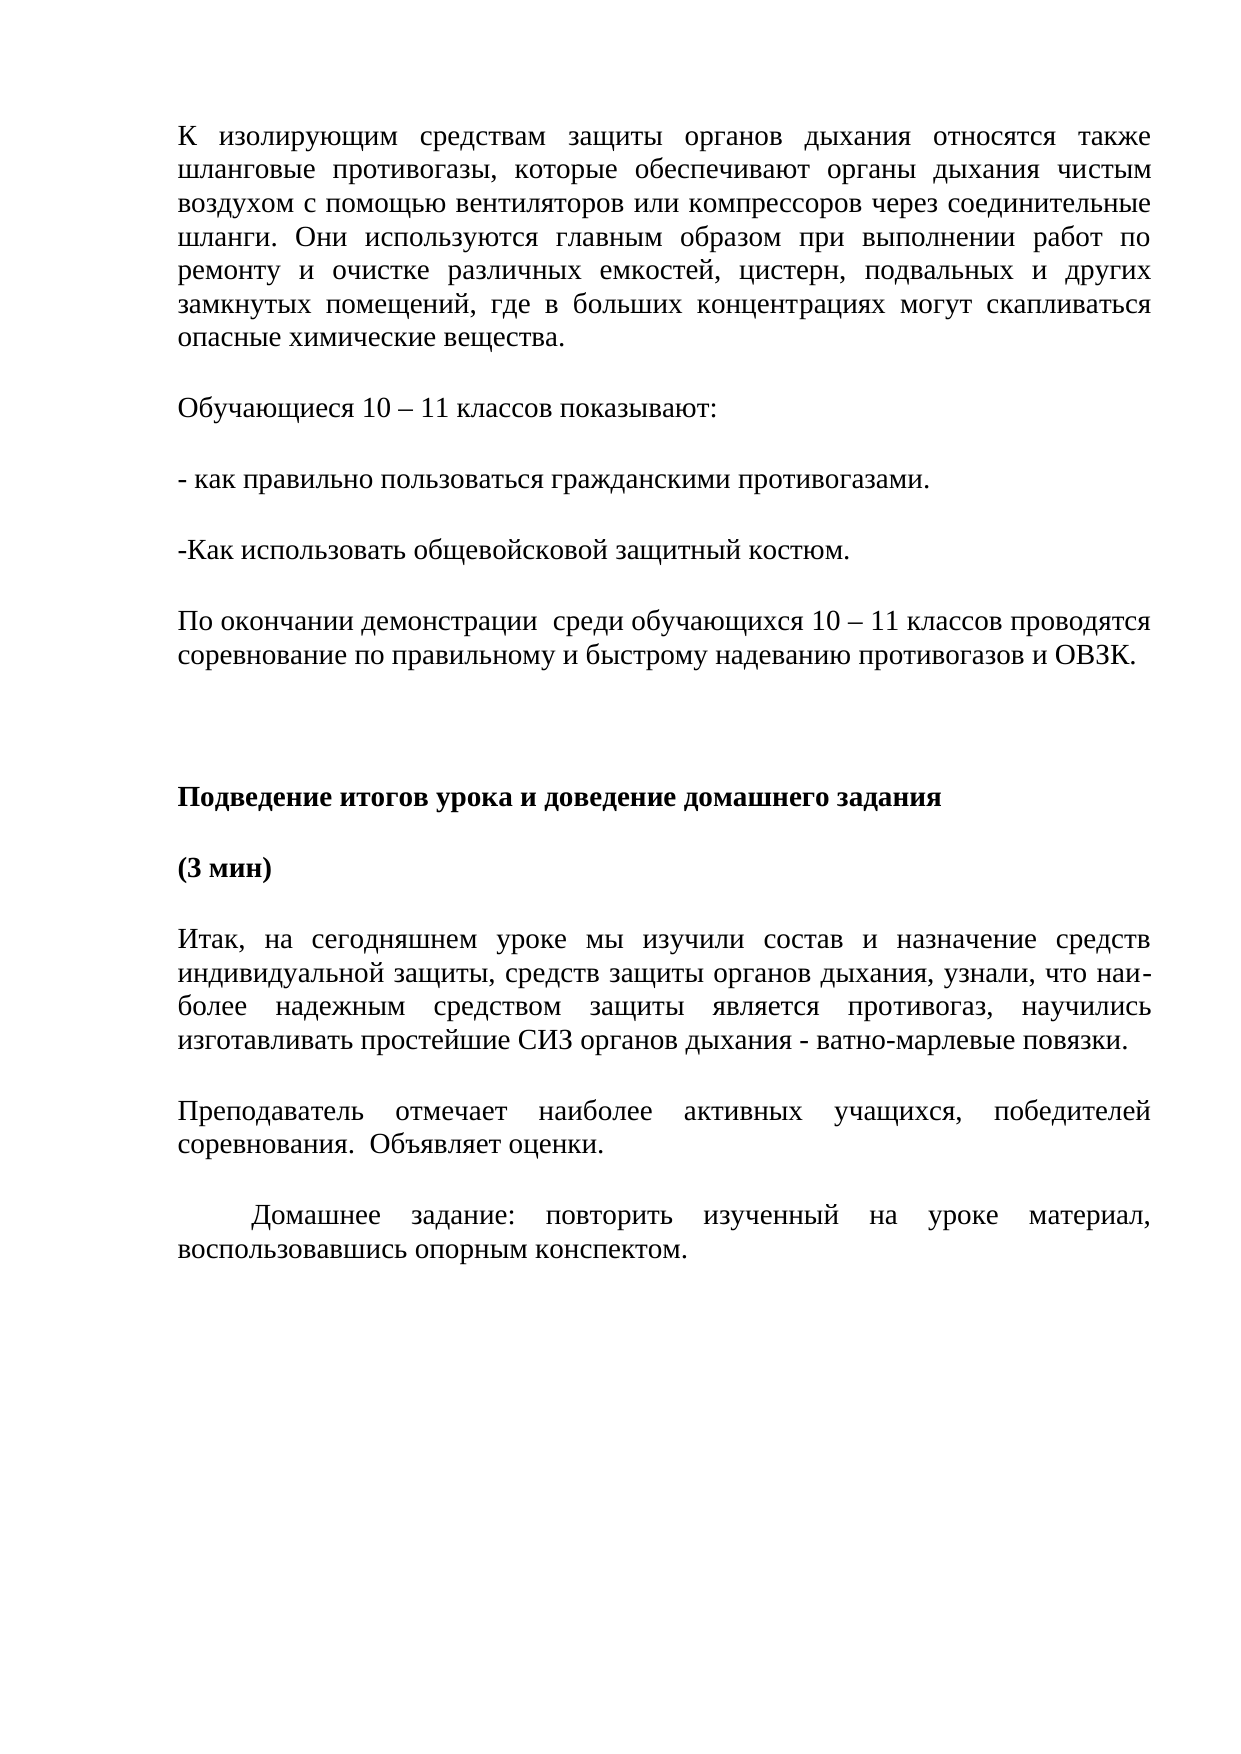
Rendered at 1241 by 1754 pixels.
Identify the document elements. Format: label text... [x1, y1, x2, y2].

text Преподаватель отмечает наиболее активных учащихся, победителей соревнования. Объявляет оценки. [177, 1093, 1152, 1160]
text (3 мин) [177, 850, 1152, 884]
text Подведение итогов урока и доведение домашнего задания [177, 779, 1152, 813]
text По окончании демонстрации среди обучающихся 10 – 11 классов проводятся соревнование по правильному и быстрому надеванию противогазов и ОВЗК. [177, 603, 1152, 671]
text Домашнее задание: повторить изученный на уроке материал, воспользовавшись опорным конспектом. [177, 1197, 1152, 1264]
text Итак, на сегодняшнем уроке мы изучили состав и назначение средств индивидуальной защиты, средств защиты органов дыхания, узнали, что наиболее надежным средством защиты является противогаз, научились изготавливать простейшие СИЗ органов дыхания - ватно-марлевые повязки. [177, 921, 1152, 1055]
text К изолирующим средствам защиты органов дыхания относятся также шланговые противогазы, которые обеспечивают органы дыхания чистым воздухом с помощью вентиляторов или компрессоров через соединительные шланги. Они используются главным образом при выполнении работ по ремонту и очистке различных емкостей, цистерн, подвальных и других замкнутых помещений, где в больших концентрациях могут скапливаться опасные химические вещества. [177, 118, 1152, 353]
text Обучающиеся 10 – 11 классов показывают: [177, 390, 1152, 424]
text -Как использовать общевойсковой защитный костюм. [177, 532, 1152, 566]
text - как правильно пользоваться гражданскими противогазами. [177, 461, 1152, 495]
